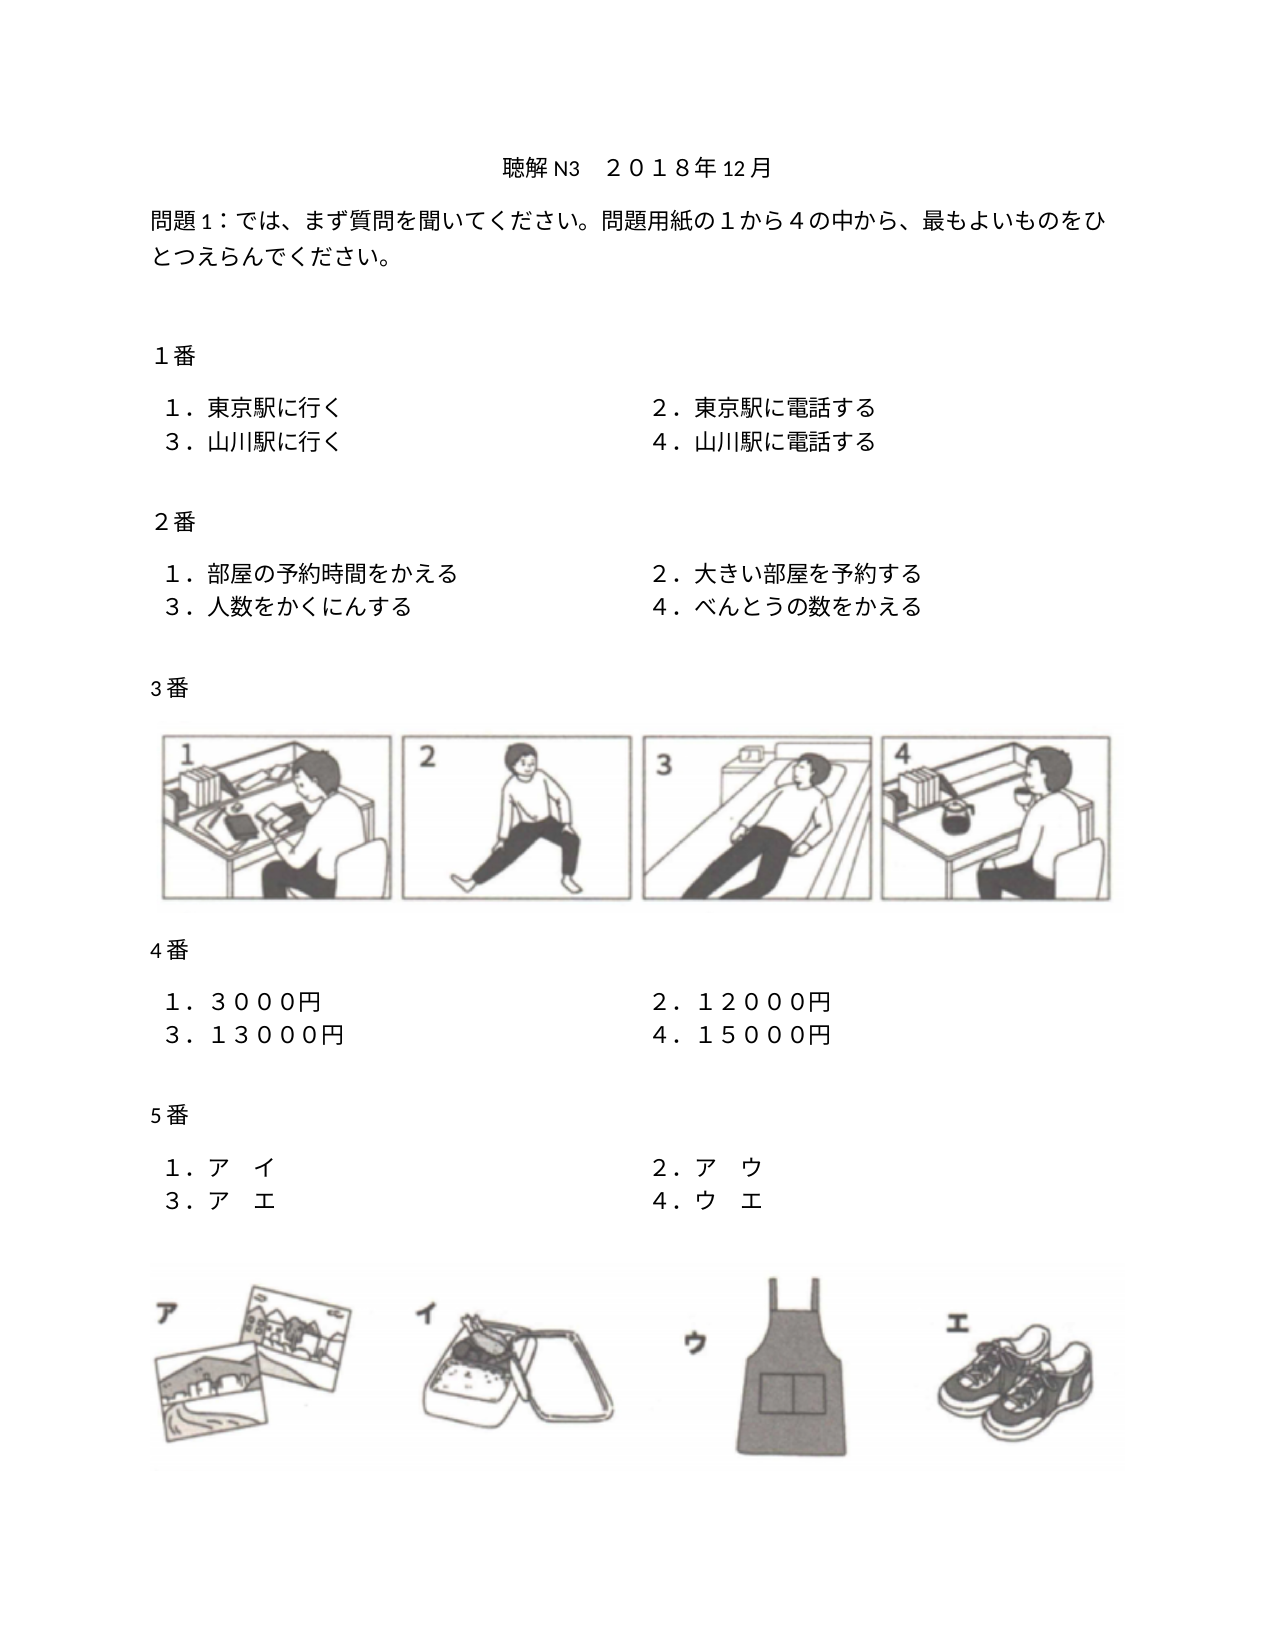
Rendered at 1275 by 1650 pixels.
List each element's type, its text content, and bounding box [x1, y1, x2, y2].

picture [150, 721, 1124, 913]
text 問題1：では、まず質問を聞いてください。問題用紙の１から４の中から、最もよいものをひとつえらんでください。 [150, 202, 1125, 272]
text 3番 [150, 669, 1125, 703]
table_cell ４．山川駅に電話する [637, 424, 1124, 457]
table_cell ３．ア エ [150, 1183, 637, 1216]
table_header ２．１２０００円 [637, 984, 1124, 1017]
text 聴解 N3 ２０１８年12月 [150, 150, 1125, 183]
text 5番 [150, 1097, 1125, 1131]
table_header １．東京駅に行く [150, 390, 637, 423]
table_header １．ア イ [150, 1150, 637, 1183]
table_cell ４．１５０００円 [637, 1017, 1124, 1051]
table_cell ３．１３０００円 [150, 1017, 637, 1051]
table_cell ３．山川駅に行く [150, 424, 637, 457]
table_header １．３０００円 [150, 984, 637, 1017]
table_header ２．東京駅に電話する [637, 390, 1124, 423]
table_header １．部屋の予約時間をかえる [150, 556, 637, 589]
picture [150, 1263, 1125, 1471]
table_header ２．ア ウ [637, 1150, 1124, 1183]
table_cell ３．人数をかくにんする [150, 589, 637, 622]
text １番 [150, 338, 1125, 371]
table_cell ４．べんとうの数をかえる [637, 589, 1124, 622]
table_header ２．大きい部屋を予約する [637, 556, 1124, 589]
table_cell ４．ウ エ [637, 1183, 1124, 1216]
text ２番 [150, 503, 1125, 537]
text 4番 [150, 932, 1125, 965]
